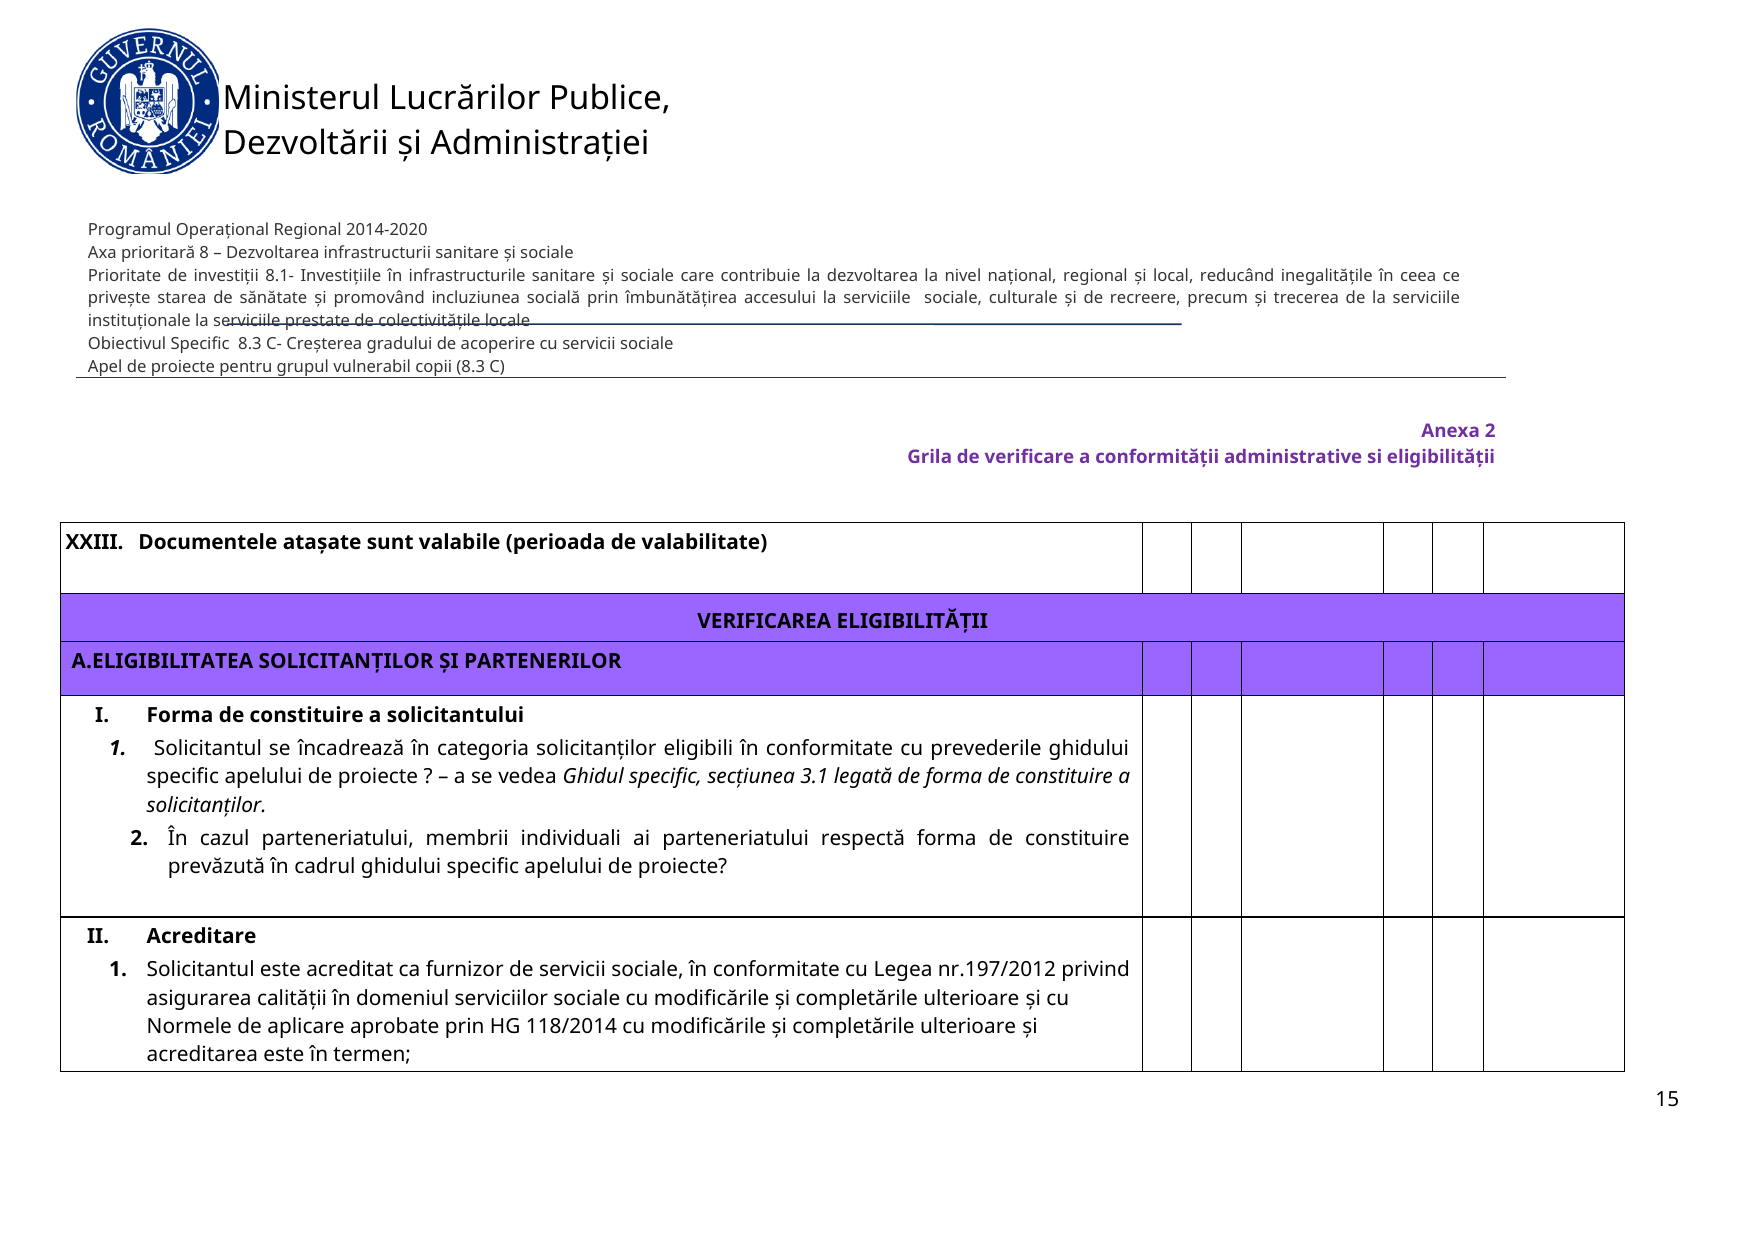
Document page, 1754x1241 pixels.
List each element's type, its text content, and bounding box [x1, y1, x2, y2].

table_cell [1433, 642, 1483, 695]
table_cell [1192, 523, 1241, 593]
table_cell [1242, 523, 1383, 593]
table_cell [1484, 642, 1624, 695]
table_cell [1484, 696, 1624, 916]
table_cell [1192, 642, 1241, 695]
table_cell [1242, 642, 1383, 695]
table_cell [1143, 696, 1191, 916]
table_cell [1242, 918, 1383, 1071]
picture [75, 28, 219, 172]
table_cell [1433, 523, 1483, 593]
table_cell [1143, 523, 1191, 593]
table_cell [1192, 696, 1241, 916]
table_cell [1384, 918, 1432, 1071]
table_cell [1384, 642, 1432, 695]
table_cell Acreditare Solicitantul este acreditat ca furnizor de servicii sociale, în conformitate cu Legea nr.197/2012 privind asigurarea calităţii în domeniul serviciilor sociale cu modificările și completările ulterioare şi cu Normele de aplicare aprobate prin HG 118/2014 cu modificările și completările ulterioare şi acreditarea este în termen; Tipurile de servicii menţionate în cererea de finanţare se regăsesc în secţiunile “1.5 Care sunt acţiunile sprijinite în cadrul Obiectivului Specific 8.3 C ?” şi “3.1-Eligibilitatea solicitanților și a partenerilor (dacă este cazul), punctul 2) Acreditări”, din cadrul Ghidului specific ? [61, 918, 1142, 1071]
table_cell [1384, 523, 1432, 593]
table_cell [1192, 918, 1241, 1071]
table_cell ELIGIBILITATEA SOLICITANȚILOR ȘI PARTENERILOR [61, 642, 1142, 695]
table_cell [1242, 696, 1383, 916]
table_cell [1143, 918, 1191, 1071]
table_cell Forma de constituire a solicitantului Solicitantul se încadrează în categoria solicitanților eligibili în conformitate cu prevederile ghidului specific apelului de proiecte ? – a se vedea Ghidul specific, secțiunea 3.1 legată de forma de constituire a solicitanților. În cazul parteneriatului, membrii individuali ai parteneriatului respectă forma de constituire prevăzută în cadrul ghidului specific apelului de proiecte? [61, 696, 1142, 916]
table_cell [1384, 696, 1432, 916]
table_cell Documentele ataşate sunt valabile (perioada de valabilitate) [61, 523, 1142, 593]
table_cell [1484, 918, 1624, 1071]
table_cell [1433, 696, 1483, 916]
table_cell [1484, 523, 1624, 593]
table_cell VERIFICAREA ELIGIBILITĂŢII [61, 594, 1624, 641]
table_cell [1433, 918, 1483, 1071]
table_cell [1143, 642, 1191, 695]
